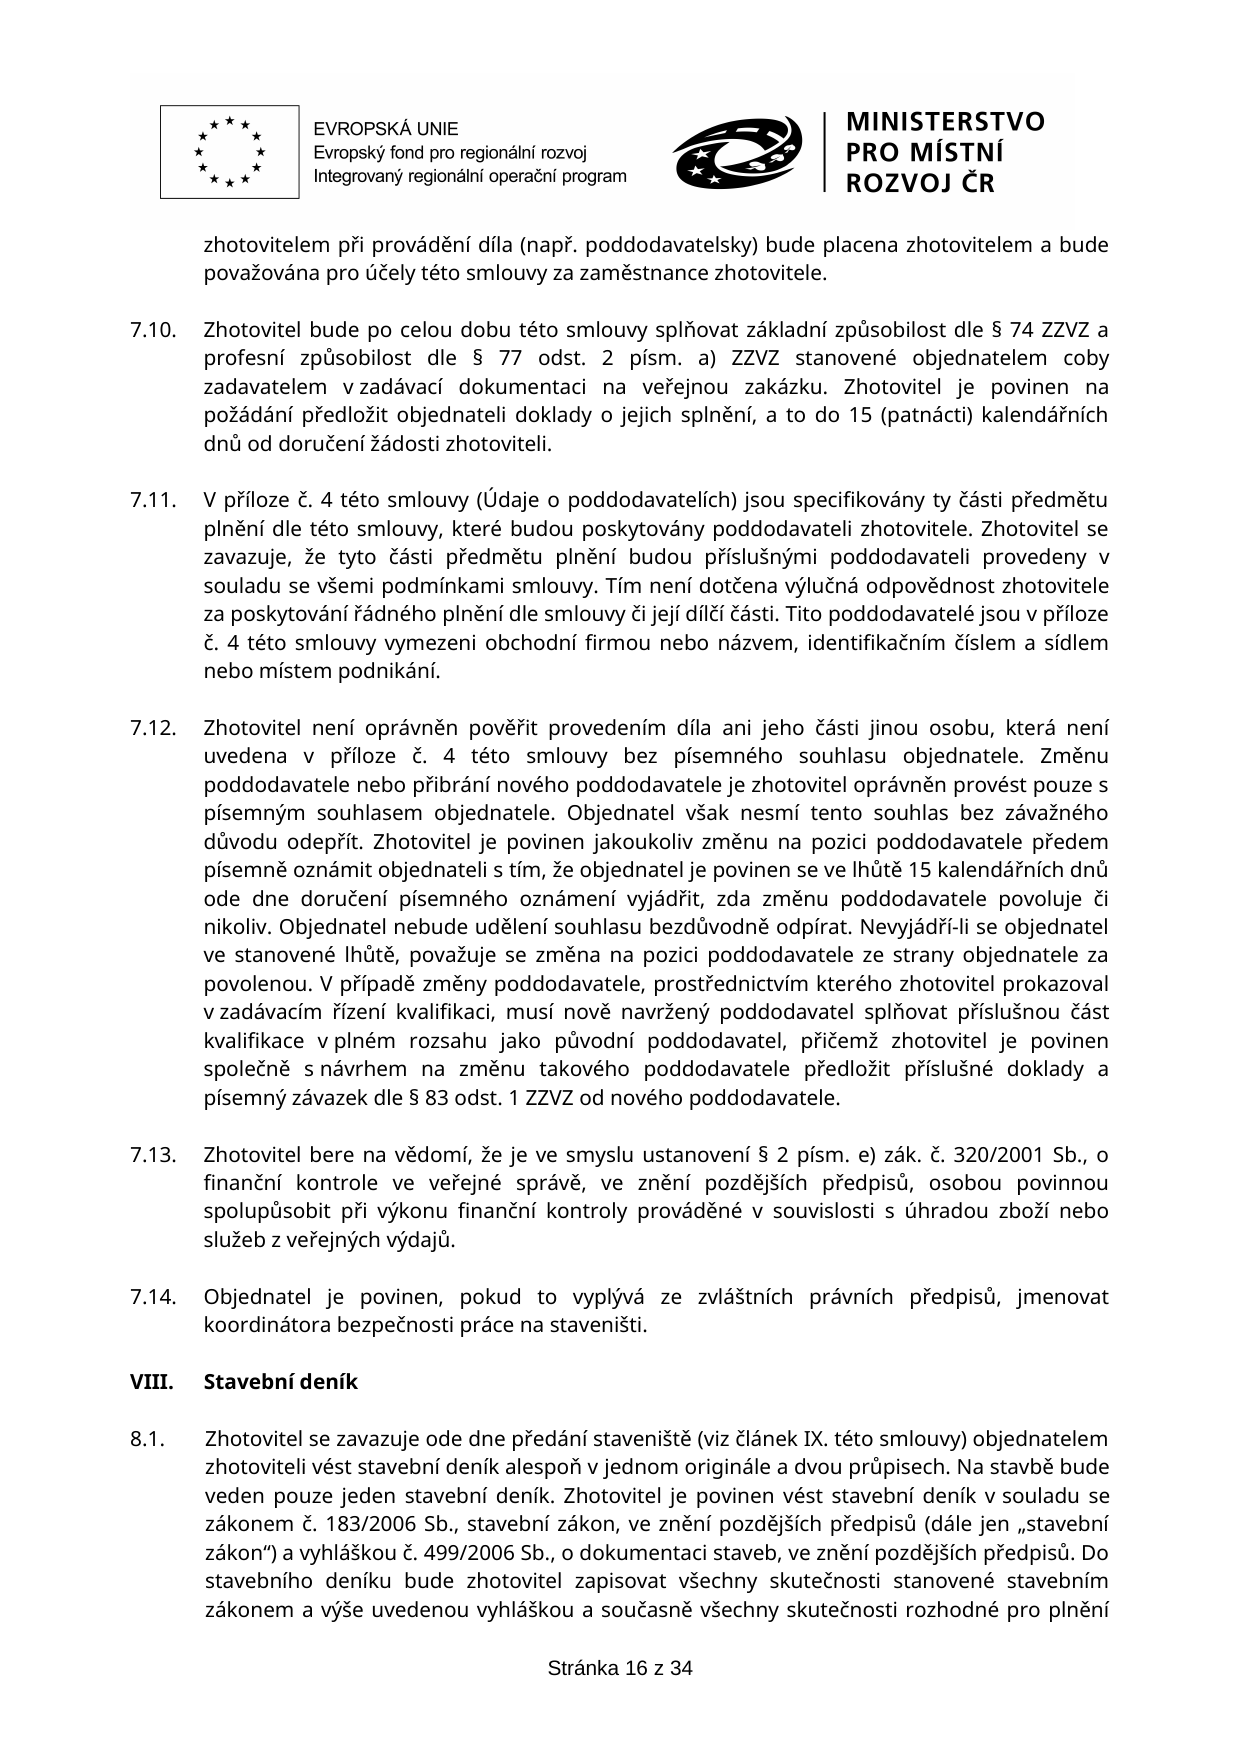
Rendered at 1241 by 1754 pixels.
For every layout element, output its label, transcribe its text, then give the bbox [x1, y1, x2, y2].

list Zhotovitel bude po celou dobu této smlouvy splňovat základní způsobilost dle § 74 ZZVZ a profesní způsobilost dle § 77 odst. 2 písm. a) ZZVZ stanovené objednatelem coby zadavatelem v zadávací dokumentaci na veřejnou zakázku. Zhotovitel je povinen na požádání předložit objednateli doklady o jejich splnění, a to do 15 (patnácti) kalendářních dnů od doručení žádosti zhotoviteli. [130, 315, 1110, 457]
list Zhotovitel bere na vědomí, že je ve smyslu ustanovení § 2 písm. e) zák. č. 320/2001 Sb., o finanční kontrole ve veřejné správě, ve znění pozdějších předpisů, osobou povinnou spolupůsobit při výkonu finanční kontroly prováděné v souvislosti s úhradou zboží nebo služeb z veřejných výdajů. [130, 1140, 1110, 1253]
list V příloze č. 4 této smlouvy (Údaje o poddodavatelích) jsou specifikovány ty části předmětu plnění dle této smlouvy, které budou poskytovány poddodavateli zhotovitele. Zhotovitel se zavazuje, že tyto části předmětu plnění budou příslušnými poddodavateli provedeny v souladu se všemi podmínkami smlouvy. Tím není dotčena výlučná odpovědnost zhotovitele za poskytování řádného plnění dle smlouvy či její dílčí části. Tito poddodavatelé jsou v příloze č. 4 této smlouvy vymezeni obchodní firmou nebo názvem, identifikačním číslem a sídlem nebo místem podnikání. [130, 486, 1110, 685]
text VIII. Stavební deník [130, 1367, 1110, 1396]
picture [129, 73, 1075, 230]
list Zhotovitel není oprávněn pověřit provedením díla ani jeho části jinou osobu, která není uvedena v příloze č. 4 této smlouvy bez písemného souhlasu objednatele. Změnu poddodavatele nebo přibrání nového poddodavatele je zhotovitel oprávněn provést pouze s písemným souhlasem objednatele. Objednatel však nesmí tento souhlas bez závažného důvodu odepřít. Zhotovitel je povinen jakoukoliv změnu na pozici poddodavatele předem písemně oznámit objednateli s tím, že objednatel je povinen se ve lhůtě 15 kalendářních dnů ode dne doručení písemného oznámení vyjádřit, zda změnu poddodavatele povoluje či nikoliv. Objednatel nebude udělení souhlasu bezdůvodně odpírat. Nevyjádří-li se objednatel ve stanovené lhůtě, považuje se změna na pozici poddodavatele ze strany objednatele za povolenou. V případě změny poddodavatele, prostřednictvím kterého zhotovitel prokazoval v zadávacím řízení kvalifikaci, musí nově navržený poddodavatel splňovat příslušnou část kvalifikace v plném rozsahu jako původní poddodavatel, přičemž zhotovitel je povinen společně s návrhem na změnu takového poddodavatele předložit příslušné doklady a písemný závazek dle § 83 odst. 1 ZZVZ od nového poddodavatele. [130, 713, 1110, 1111]
list Objednatel je povinen, pokud to vyplývá ze zvláštních právních předpisů, jmenovat koordinátora bezpečnosti práce na staveništi. [130, 1282, 1110, 1339]
